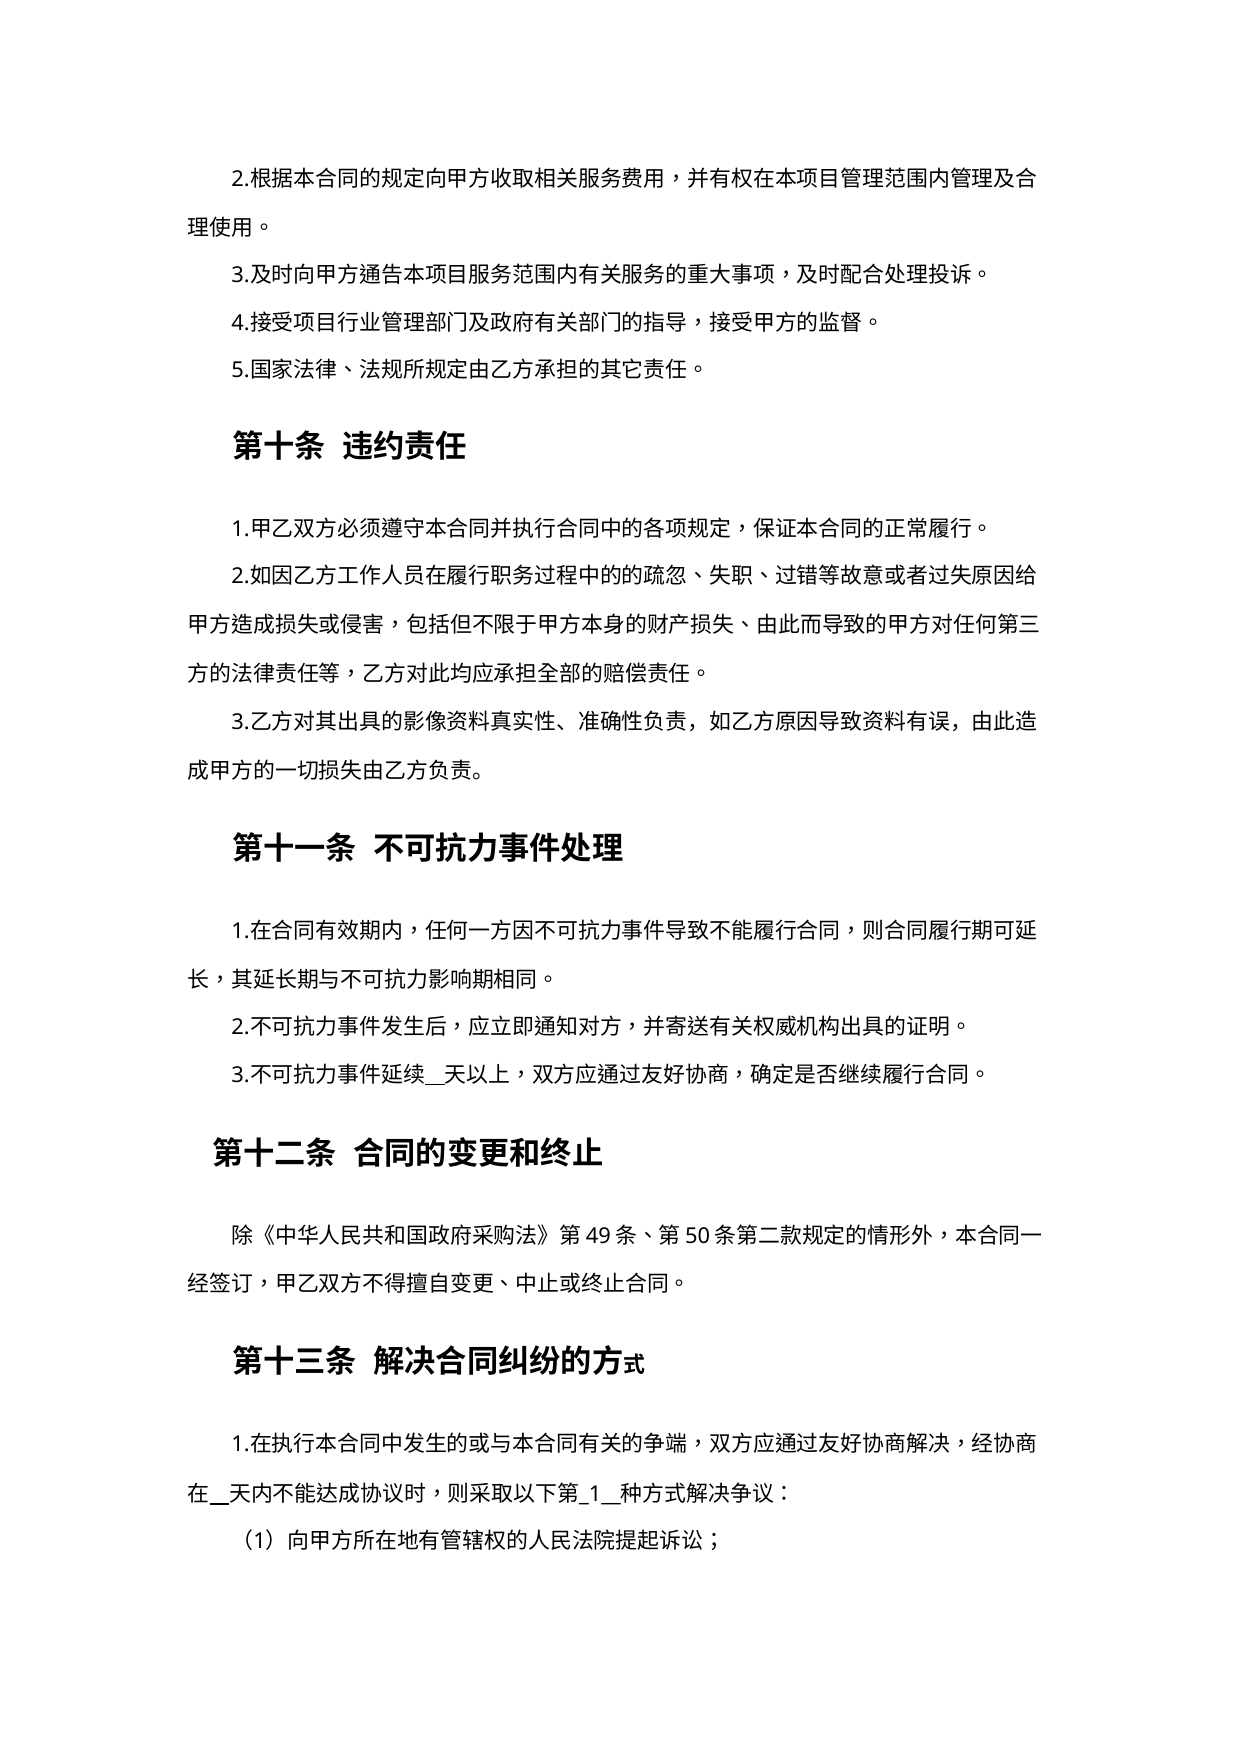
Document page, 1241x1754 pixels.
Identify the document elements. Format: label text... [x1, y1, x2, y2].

text 第十一条 不可抗力事件处理 [232, 813, 1053, 878]
text 3.乙方对其出具的影像资料真实性、准确性负责，如乙方原因导致资料有误，由此造成甲方的一切损失由乙方负责。 [187, 704, 1053, 785]
text 1.在执行本合同中发生的或与本合同有关的争端，双方应通过友好协商解决，经协商在 天内不能达成协议时，则采取以下第_1__种方式解决争议： [187, 1427, 1053, 1508]
text （1）向甲方所在地有管辖权的人民法院提起诉讼； [187, 1524, 1053, 1557]
text 2.不可抗力事件发生后，应立即通知对方，并寄送有关权威机构出具的证明。 [187, 1010, 1053, 1042]
text 4.接受项目行业管理部门及政府有关部门的指导，接受甲方的监督。 [187, 306, 1053, 338]
text 第十二条 合同的变更和终止 [187, 1118, 1053, 1183]
text 2.根据本合同的规定向甲方收取相关服务费用，并有权在本项目管理范围内管理及合理使用。 [187, 162, 1053, 243]
text 2.如因乙方工作人员在履行职务过程中的的疏忽、失职、过错等故意或者过失原因给甲方造成损失或侵害，包括但不限于甲方本身的财产损失、由此而导致的甲方对任何第三方的法律责任等，乙方对此均应承担全部的赔偿责任。 [187, 559, 1053, 689]
text 1.在合同有效期内，任何一方因不可抗力事件导致不能履行合同，则合同履行期可延长，其延长期与不可抗力影响期相同。 [187, 914, 1053, 995]
text 5.国家法律、法规所规定由乙方承担的其它责任。 [187, 353, 1053, 385]
text 1.甲乙双方必须遵守本合同并执行合同中的各项规定，保证本合同的正常履行。 [187, 512, 1053, 544]
text 3.不可抗力事件延续 天以上，双方应通过友好协商，确定是否继续履行合同。 [187, 1057, 1053, 1090]
text 3.及时向甲方通告本项目服务范围内有关服务的重大事项，及时配合处理投诉。 [187, 258, 1053, 291]
text 第十条 违约责任 [232, 413, 1053, 478]
text 除《中华人民共和国政府采购法》第49条、第50条第二款规定的情形外，本合同一经签订，甲乙双方不得擅自变更、中止或终止合同。 [187, 1218, 1053, 1299]
text 第十三条 解决合同纠纷的方式 [232, 1327, 1053, 1392]
